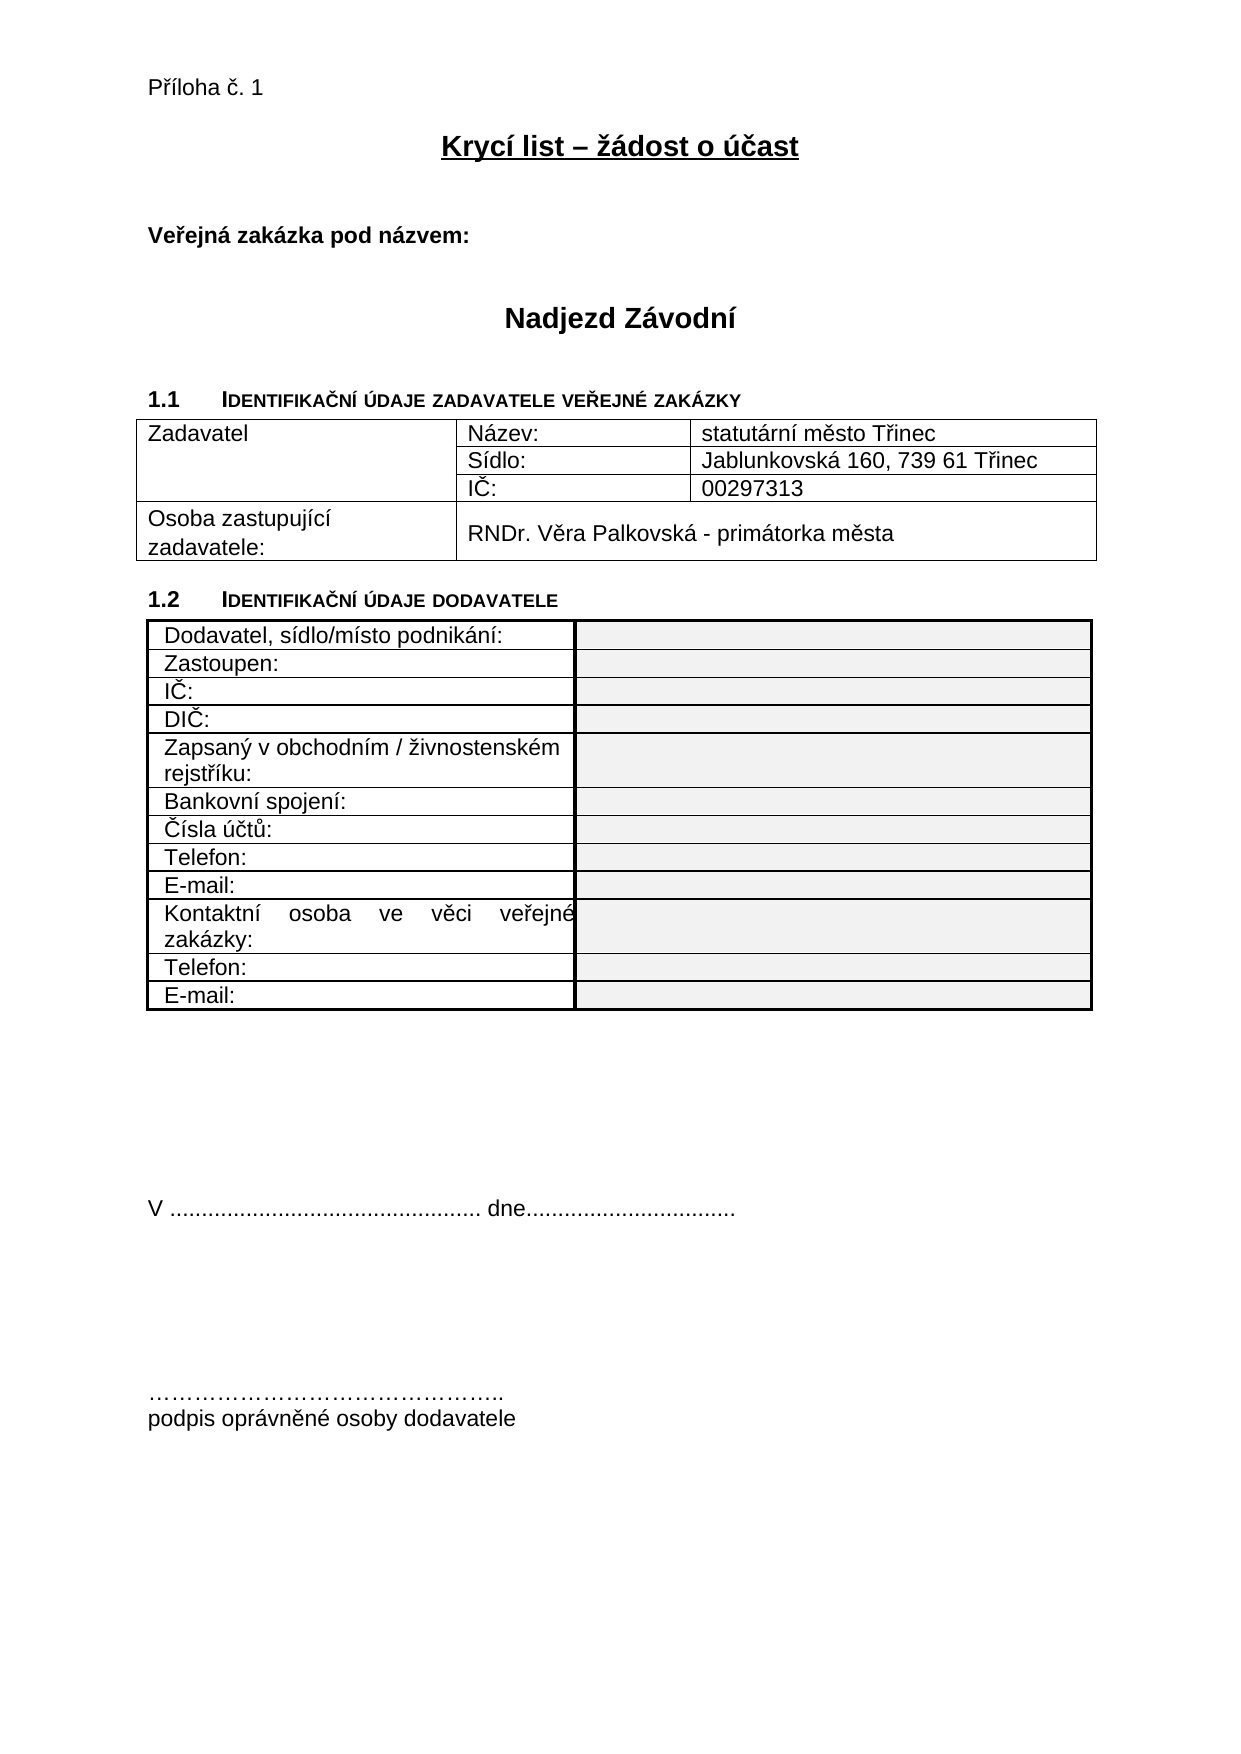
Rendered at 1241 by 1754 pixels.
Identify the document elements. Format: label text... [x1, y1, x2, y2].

table_header Zadavatel [137, 420, 456, 501]
subtitle Identifikační údaje dodavatele [148, 586, 1093, 613]
table_cell [577, 954, 1090, 980]
text ……………………………………….. [148, 1379, 1080, 1405]
table_cell IČ: [149, 678, 573, 704]
text Krycí list – žádost o účast [148, 129, 1093, 162]
table_cell [577, 872, 1090, 898]
subtitle Identifikační údaje zadavatele veřejné zakázky [148, 386, 1093, 413]
table_cell IČ: [457, 475, 690, 501]
table_cell [577, 734, 1090, 787]
table_cell Telefon: [149, 844, 573, 870]
table_cell [577, 650, 1090, 676]
table_cell Bankovní spojení: [149, 788, 573, 814]
table_header Dodavatel, sídlo/místo podnikání: [149, 622, 573, 648]
table_cell Sídlo: [457, 447, 690, 474]
table_cell [577, 816, 1090, 842]
table_header [577, 622, 1090, 648]
text podpis oprávněné osoby dodavatele [148, 1405, 1080, 1432]
table_cell Jablunkovská 160, 739 61 Třinec [691, 447, 1096, 474]
table_cell Čísla účtů: [149, 816, 573, 842]
table_cell 00297313 [691, 475, 1096, 501]
table_cell DIČ: [149, 706, 573, 732]
text V ................................................. dne................................. [148, 1194, 1080, 1221]
table_cell Zastoupen: [149, 650, 573, 676]
table_cell Osoba zastupující zadavatele: [137, 502, 456, 560]
table_cell [577, 900, 1090, 952]
table_cell [577, 706, 1090, 732]
table_cell E-mail: [149, 982, 573, 1008]
table_cell [577, 844, 1090, 870]
table_cell Zapsaný v obchodním / živnostenském rejstříku: [149, 734, 573, 787]
table_cell [577, 982, 1090, 1008]
table_cell [577, 788, 1090, 814]
text Nadjezd Závodní [148, 301, 1093, 335]
table_cell E-mail: [149, 872, 573, 898]
table_cell RNDr. Věra Palkovská - primátorka města [457, 502, 1096, 560]
table_cell Kontaktní osoba ve věci veřejné zakázky: [149, 900, 573, 952]
text Veřejná zakázka pod názvem: [148, 222, 1093, 249]
table_cell [577, 678, 1090, 704]
table_header Název: [457, 420, 690, 446]
table_header statutární město Třinec [691, 420, 1096, 446]
table_cell Telefon: [149, 954, 573, 980]
